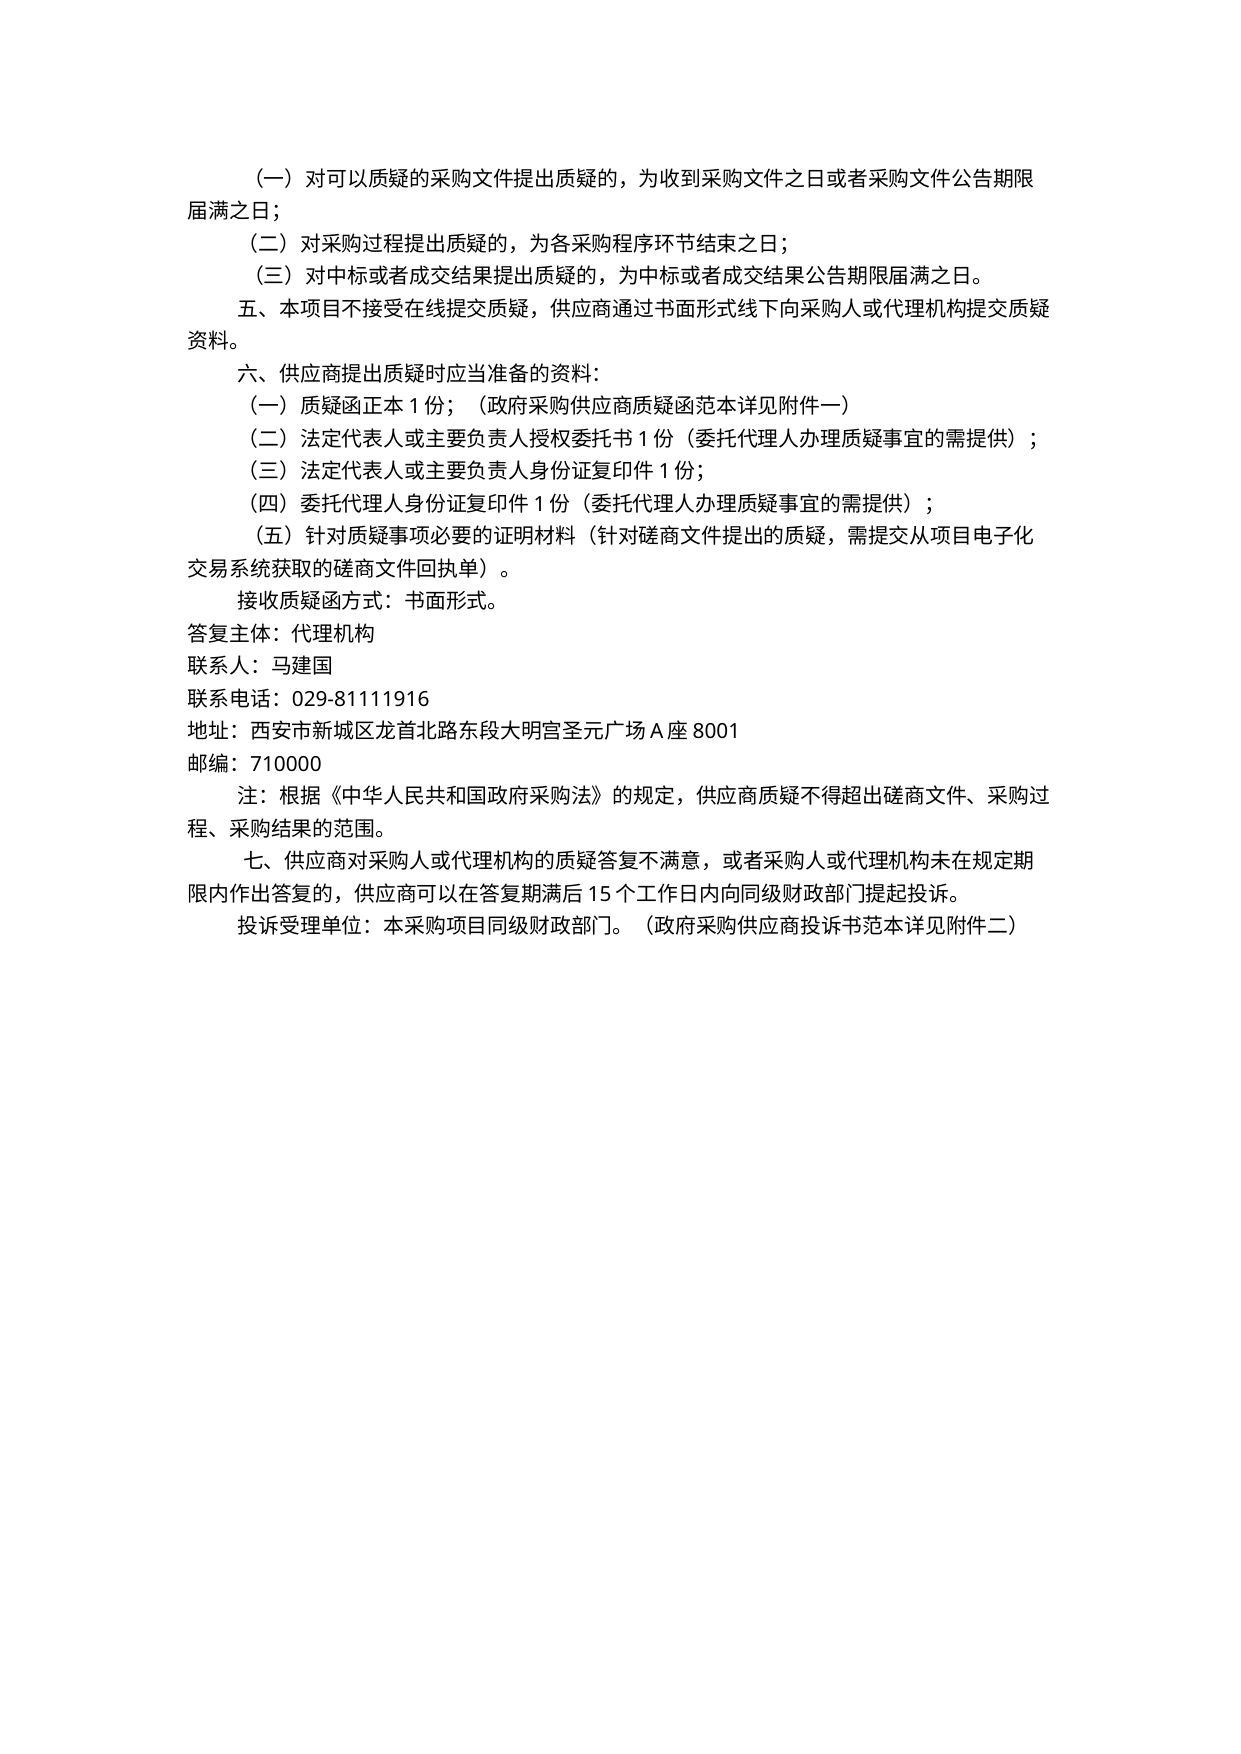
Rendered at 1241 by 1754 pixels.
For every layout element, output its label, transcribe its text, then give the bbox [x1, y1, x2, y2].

text 五、本项目不接受在线提交质疑，供应商通过书面形式线下向采购人或代理机构提交质疑资料。 [187, 292, 1053, 357]
text 联系电话：029-81111916 [187, 682, 1053, 714]
text 邮编：710000 [187, 747, 1053, 779]
text 注：根据《中华人民共和国政府采购法》的规定，供应商质疑不得超出磋商文件、采购过程、采购结果的范围。 [187, 779, 1053, 844]
text （四）委托代理人身份证复印件1份（委托代理人办理质疑事宜的需提供）； [187, 487, 1053, 519]
text 七、供应商对采购人或代理机构的质疑答复不满意，或者采购人或代理机构未在规定期限内作出答复的，供应商可以在答复期满后15个工作日内向同级财政部门提起投诉。 [187, 844, 1053, 909]
text （一）质疑函正本1份；（政府采购供应商质疑函范本详见附件一） [187, 389, 1053, 422]
text （一）对可以质疑的采购文件提出质疑的，为收到采购文件之日或者采购文件公告期限届满之日； [187, 162, 1053, 227]
text （三）法定代表人或主要负责人身份证复印件1份； [187, 454, 1053, 487]
text 答复主体：代理机构 [187, 617, 1053, 649]
text （二）法定代表人或主要负责人授权委托书1份（委托代理人办理质疑事宜的需提供）； [187, 422, 1053, 454]
text 联系人：马建国 [187, 649, 1053, 682]
text 六、供应商提出质疑时应当准备的资料： [187, 357, 1053, 389]
text 地址：西安市新城区龙首北路东段大明宫圣元广场A座8001 [187, 714, 1053, 747]
text 投诉受理单位：本采购项目同级财政部门。（政府采购供应商投诉书范本详见附件二） [187, 909, 1053, 942]
text 接收质疑函方式：书面形式。 [187, 584, 1053, 617]
text （三）对中标或者成交结果提出质疑的，为中标或者成交结果公告期限届满之日。 [187, 259, 1053, 292]
text （二）对采购过程提出质疑的，为各采购程序环节结束之日； [187, 227, 1053, 259]
text （五）针对质疑事项必要的证明材料（针对磋商文件提出的质疑，需提交从项目电子化交易系统获取的磋商文件回执单）。 [187, 519, 1053, 584]
